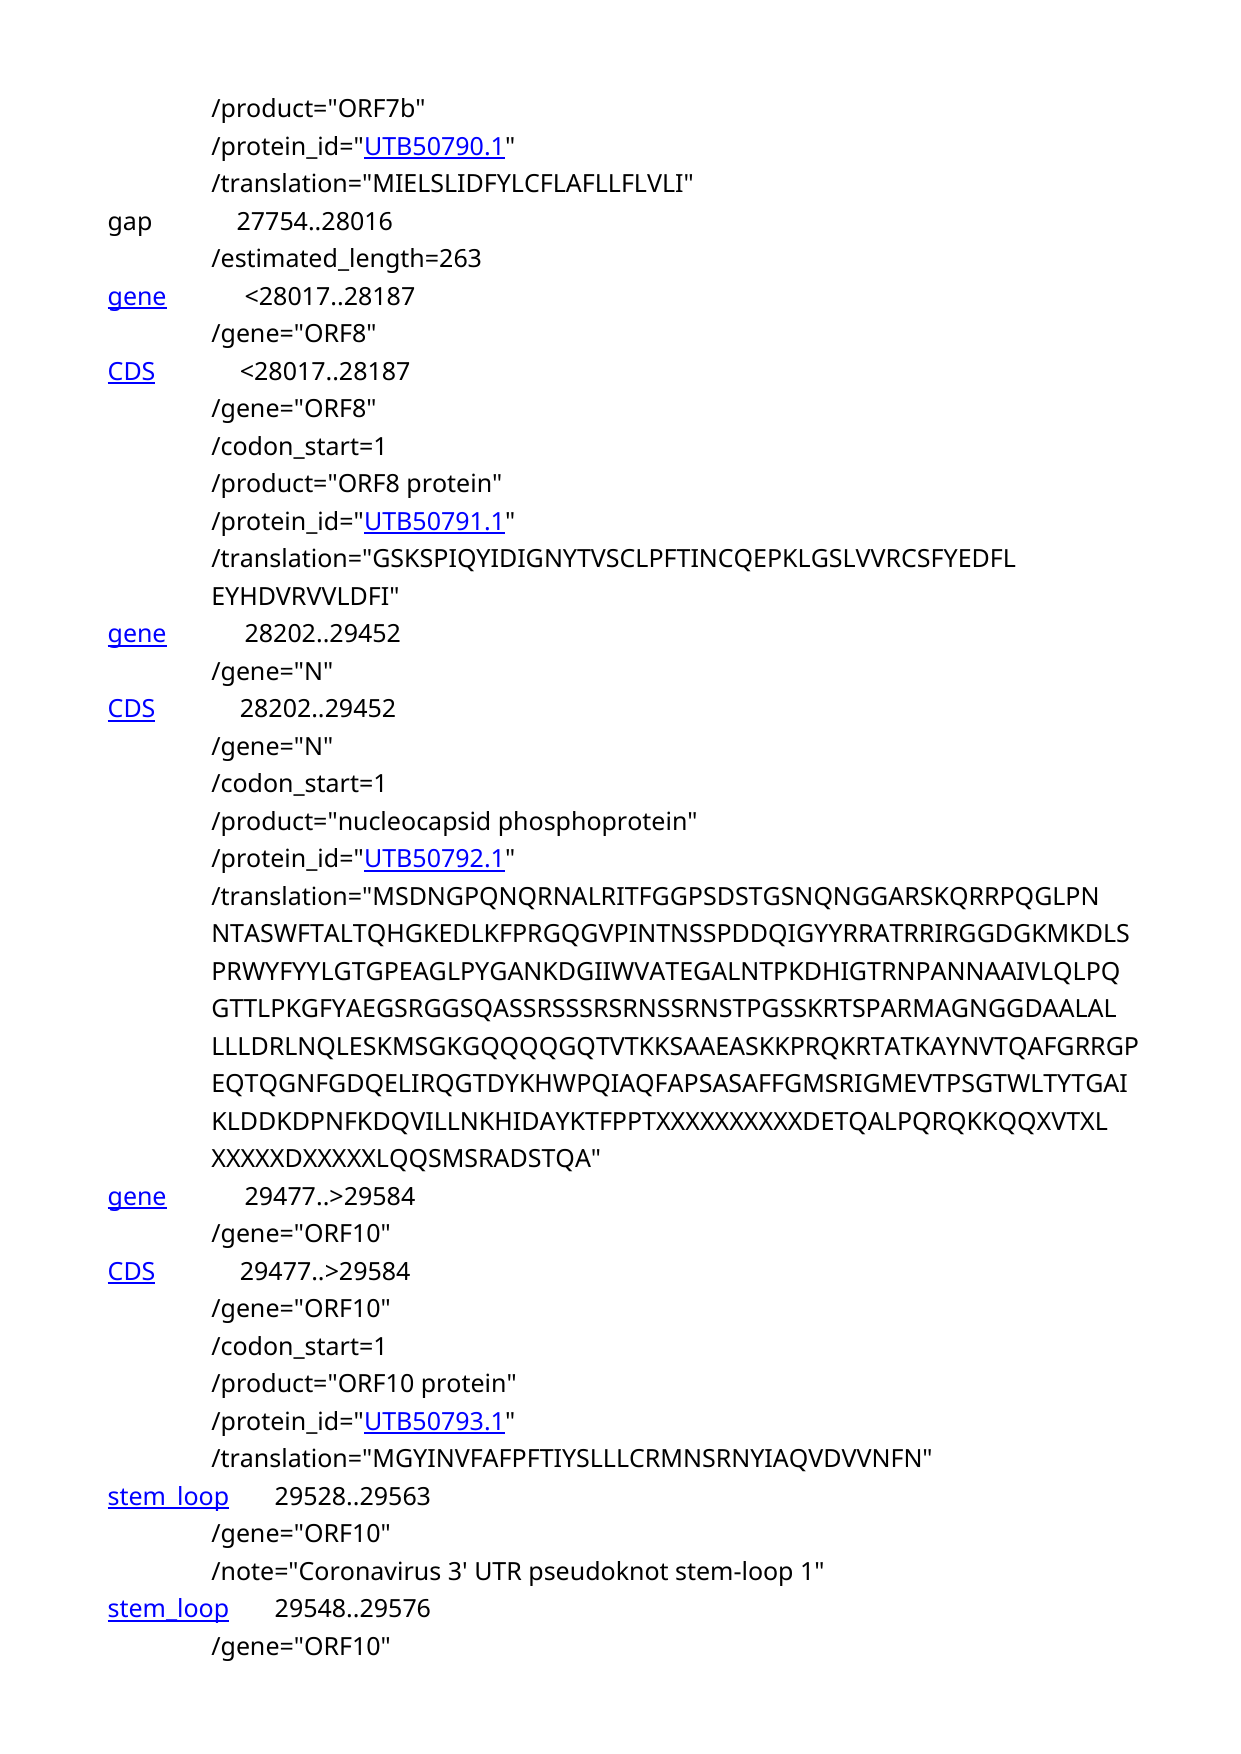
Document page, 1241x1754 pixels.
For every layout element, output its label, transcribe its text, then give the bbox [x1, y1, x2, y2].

text /gene="ORF10" [75, 1514, 1165, 1552]
text /translation="MGYINVFAFPFTIYSLLLCRMNSRNYIAQVDVVNFN" [75, 1439, 1165, 1477]
text stem_loop 29528..29563 [75, 1477, 1165, 1514]
text EQTQGNFGDQELIRQGTDYKHWPQIAQFAPSASAFFGMSRIGMEVTPSGTWLTYTGAI [75, 1064, 1165, 1102]
text /translation="MSDNGPQNQRNALRITFGGPSDSTGSNQNGGARSKQRRPQGLPN [75, 877, 1165, 914]
text /product="ORF8 protein" [75, 464, 1165, 502]
text /gene="N" [75, 727, 1165, 764]
text /codon_start=1 [75, 427, 1165, 464]
text stem_loop 29548..29576 [75, 1589, 1165, 1627]
text /codon_start=1 [75, 1327, 1165, 1364]
text /product="nucleocapsid phosphoprotein" [75, 802, 1165, 839]
text /gene="ORF10" [75, 1627, 1165, 1664]
text CDS <28017..28187 [75, 352, 1165, 389]
text /protein_id="UTB50792.1" [75, 839, 1165, 877]
text XXXXXDXXXXXLQQSMSRADSTQA" [75, 1139, 1165, 1177]
text PRWYFYYLGTGPEAGLPYGANKDGIIWVATEGALNTPKDHIGTRNPANNAAIVLQLPQ [75, 952, 1165, 989]
text /translation="GSKSPIQYIDIGNYTVSCLPFTINCQEPKLGSLVVRCSFYEDFL [75, 539, 1165, 577]
text gene 29477..>29584 [75, 1177, 1165, 1214]
text /codon_start=1 [75, 764, 1165, 802]
text /gene="ORF8" [75, 314, 1165, 352]
text KLDDKDPNFKDQVILLNKHIDAYKTFPPTXXXXXXXXXXDETQALPQRQKKQQXVTXL [75, 1102, 1165, 1139]
text EYHDVRVVLDFI" [75, 577, 1165, 614]
text gene <28017..28187 [75, 277, 1165, 314]
text /protein_id="UTB50790.1" [75, 127, 1165, 164]
text /protein_id="UTB50793.1" [75, 1402, 1165, 1439]
text /protein_id="UTB50791.1" [75, 502, 1165, 539]
text GTTLPKGFYAEGSRGGSQASSRSSSRSRNSSRNSTPGSSKRTSPARMAGNGGDAALAL [75, 989, 1165, 1027]
text /gene="N" [75, 652, 1165, 689]
text /translation="MIELSLIDFYLCFLAFLLFLVLI" [75, 164, 1165, 202]
text CDS 29477..>29584 [75, 1252, 1165, 1289]
text gap 27754..28016 [75, 202, 1165, 239]
text /gene="ORF10" [75, 1289, 1165, 1327]
text /product="ORF7b" [75, 89, 1165, 127]
text /estimated_length=263 [75, 239, 1165, 277]
text CDS 28202..29452 [75, 689, 1165, 727]
text /gene="ORF8" [75, 389, 1165, 427]
text gene 28202..29452 [75, 614, 1165, 652]
text NTASWFTALTQHGKEDLKFPRGQGVPINTNSSPDDQIGYYRRATRRIRGGDGKMKDLS [75, 914, 1165, 952]
text /product="ORF10 protein" [75, 1364, 1165, 1402]
text /gene="ORF10" [75, 1214, 1165, 1252]
text LLLDRLNQLESKMSGKGQQQQGQTVTKKSAAEASKKPRQKRTATKAYNVTQAFGRRGP [75, 1027, 1165, 1064]
text /note="Coronavirus 3' UTR pseudoknot stem-loop 1" [75, 1552, 1165, 1589]
